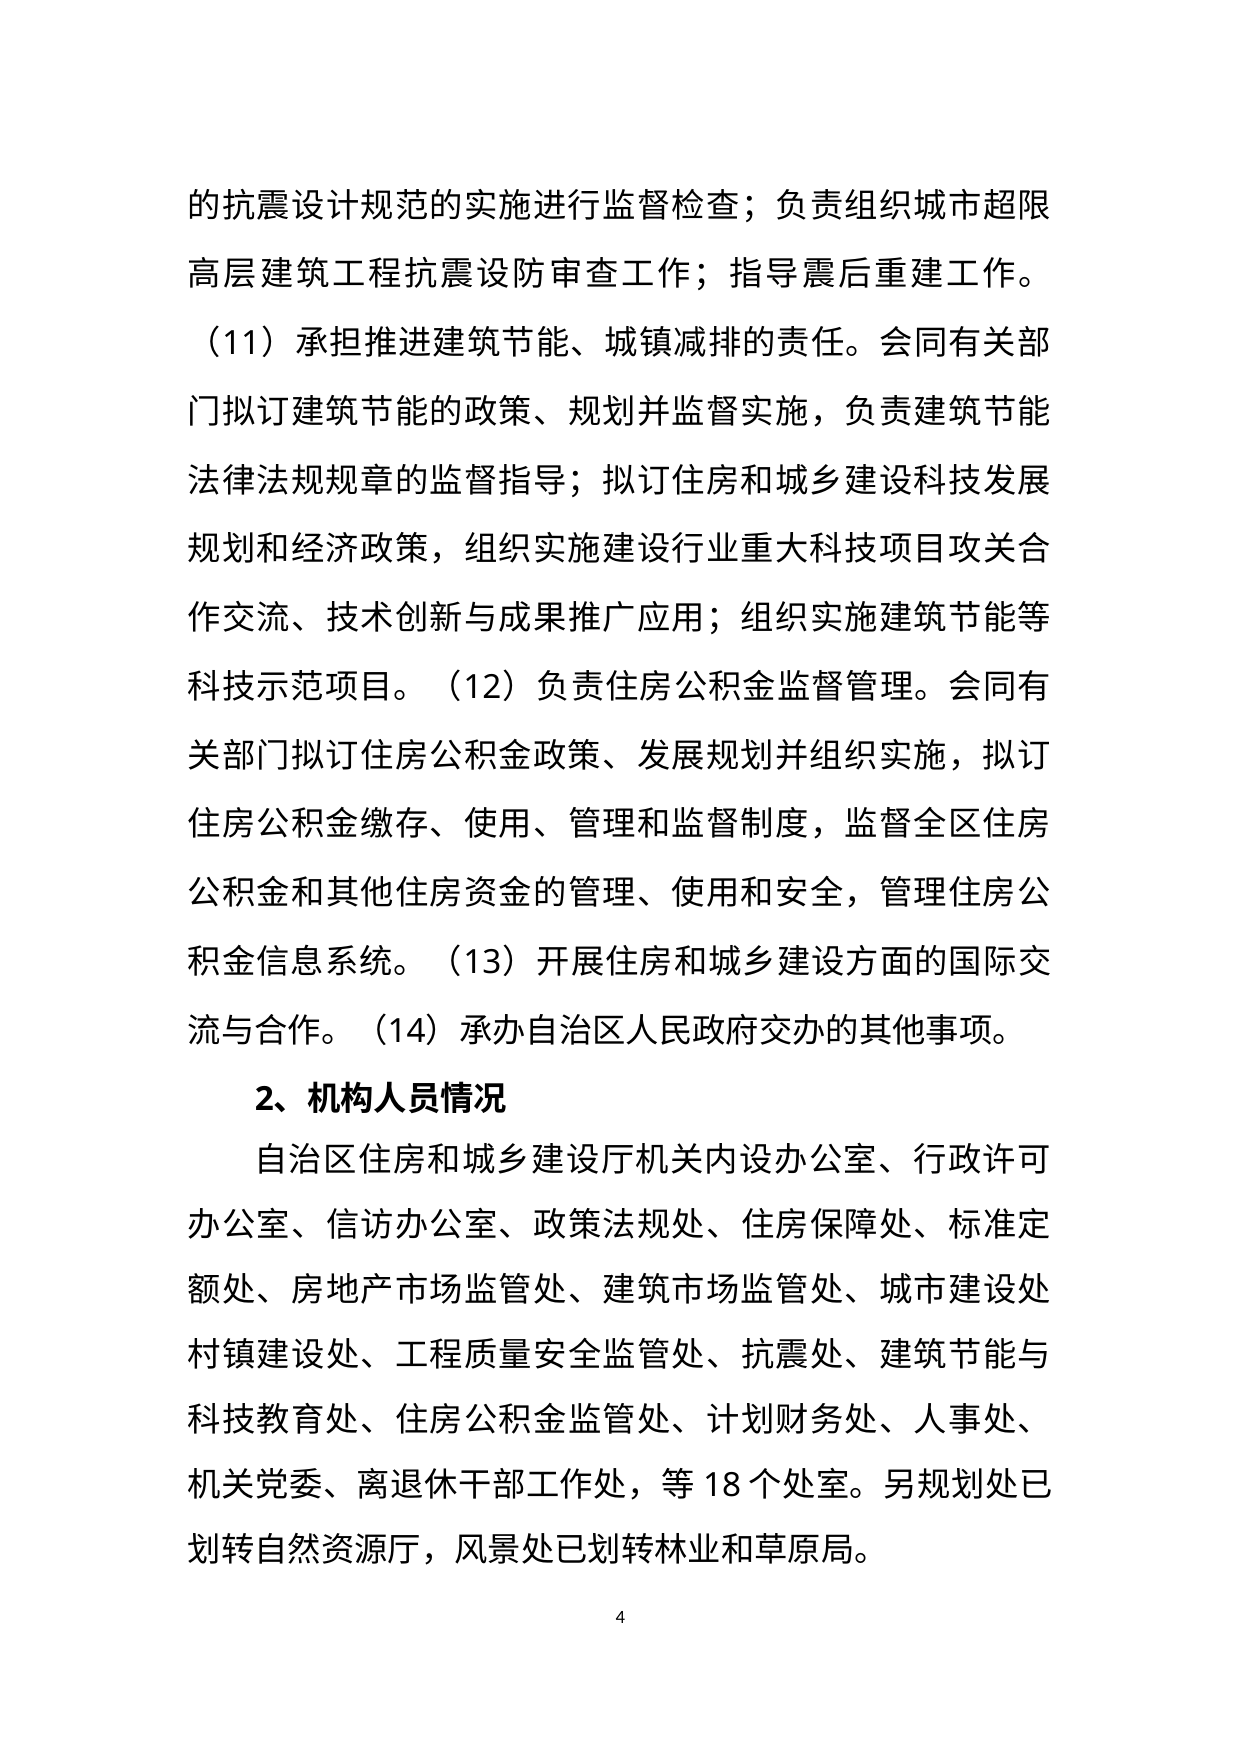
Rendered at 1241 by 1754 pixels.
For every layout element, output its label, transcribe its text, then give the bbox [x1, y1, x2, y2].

text 2、机构人员情况 [187, 1056, 1053, 1124]
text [187, 162, 1053, 1056]
text 自治区住房和城乡建设厅机关内设办公室、行政许可办公室、信访办公室、政策法规处、住房保障处、标准定额处、房地产市场监管处、建筑市场监管处、城市建设处、村镇建设处、工程质量安全监管处、抗震处、建筑节能与科技教育处、住房公积金监管处、计划财务处、人事处、机关党委、离退休干部工作处，等18个处室。另规划处已划转自然资源厅，风景处已划转林业和草原局。 [187, 1124, 1053, 1579]
